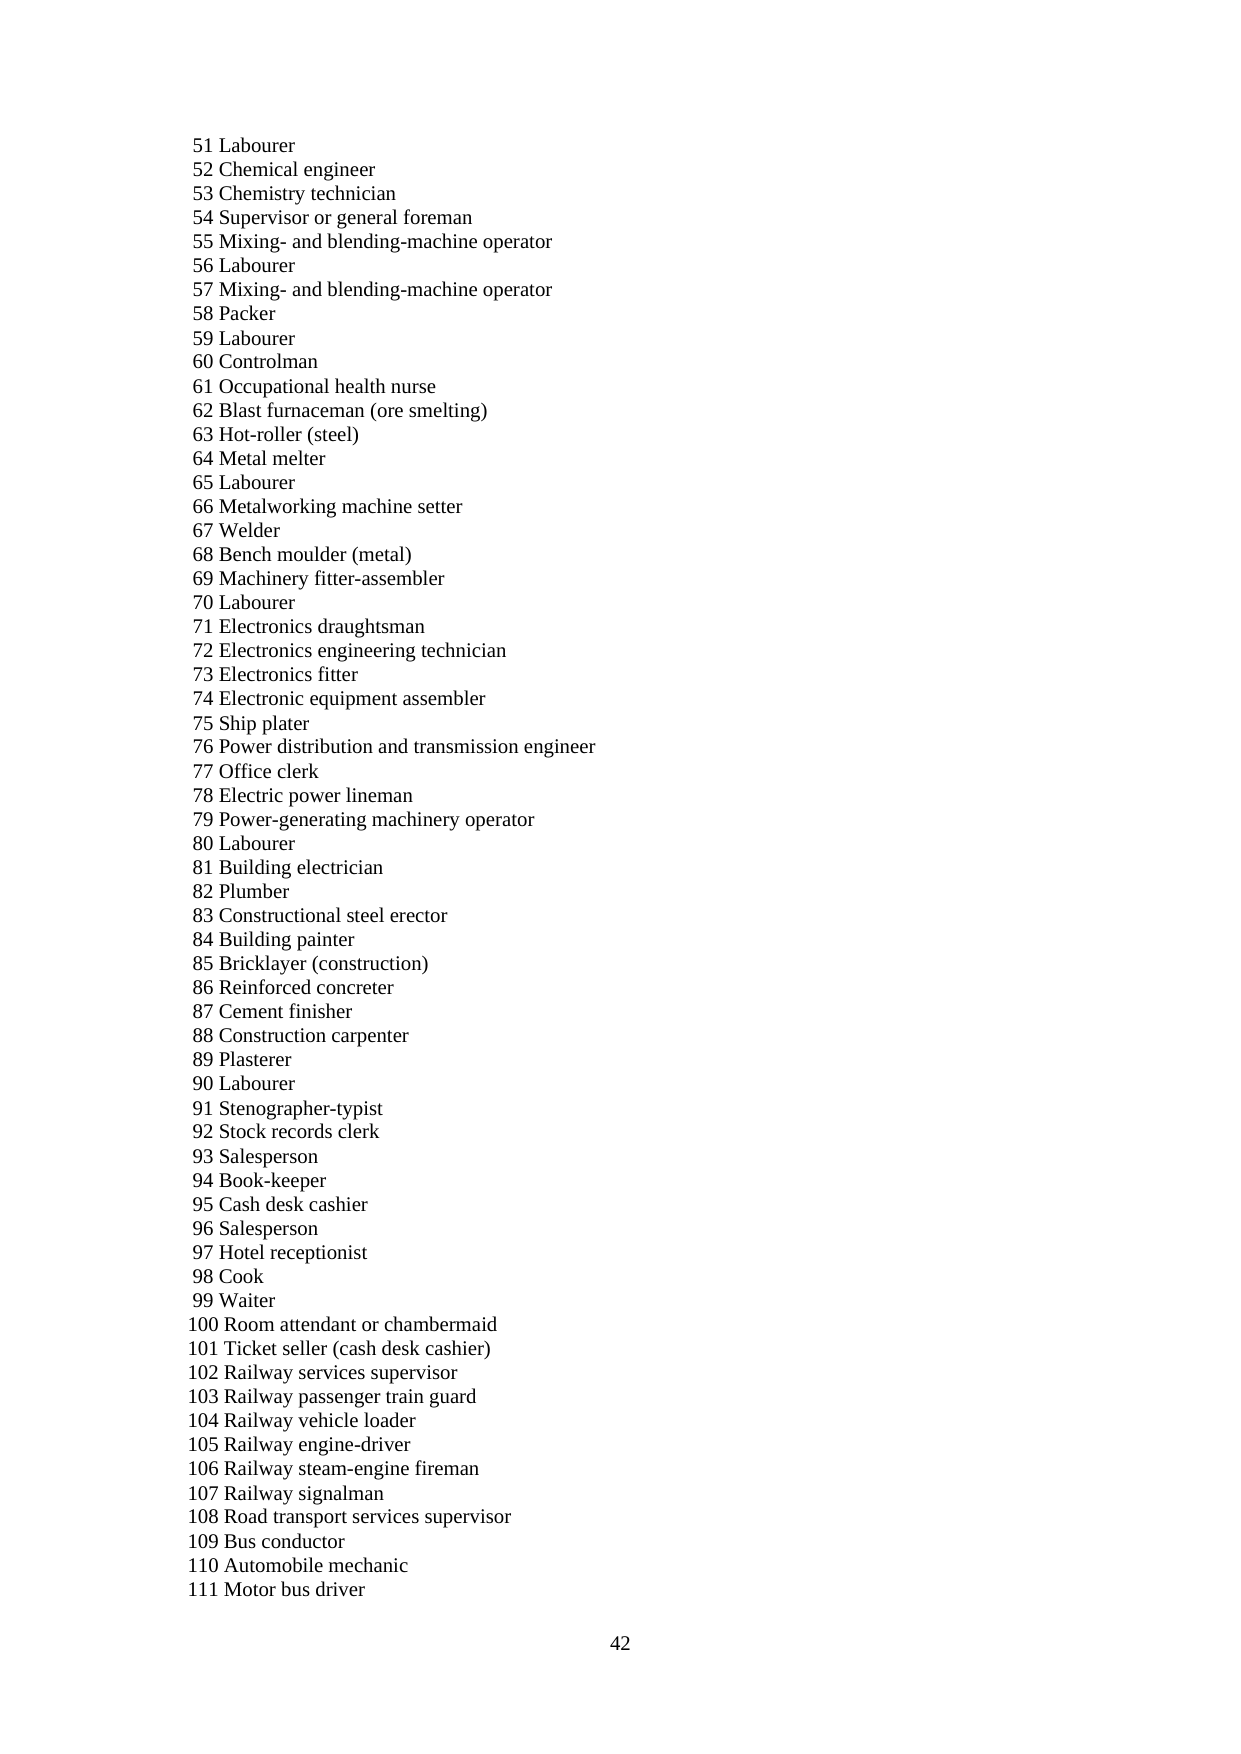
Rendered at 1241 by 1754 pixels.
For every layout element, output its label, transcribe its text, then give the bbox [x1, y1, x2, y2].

text 102 Railway services supervisor [187, 1360, 1053, 1384]
text 78 Electric power lineman [187, 783, 1053, 807]
text 79 Power-generating machinery operator [187, 807, 1053, 831]
text 62 Blast furnaceman (ore smelting) [187, 398, 1053, 422]
text 97 Hotel receptionist [187, 1240, 1053, 1264]
text 87 Cement finisher [187, 999, 1053, 1023]
text 86 Reinforced concreter [187, 975, 1053, 999]
text 110 Automobile mechanic [187, 1553, 1053, 1577]
text 94 Book-keeper [187, 1168, 1053, 1192]
text 67 Welder [187, 518, 1053, 542]
text 98 Cook [187, 1264, 1053, 1288]
text 65 Labourer [187, 470, 1053, 494]
text 58 Packer [187, 301, 1053, 325]
text 83 Constructional steel erector [187, 903, 1053, 927]
text 56 Labourer [187, 253, 1053, 277]
text 99 Waiter [187, 1288, 1053, 1312]
text 59 Labourer [187, 325, 1053, 349]
text 84 Building painter [187, 927, 1053, 951]
text 52 Chemical engineer [187, 157, 1053, 181]
text 53 Chemistry technician [187, 181, 1053, 205]
text 111 Motor bus driver [187, 1577, 1053, 1601]
text 89 Plasterer [187, 1047, 1053, 1071]
text 60 Controlman [187, 349, 1053, 373]
text 63 Hot-roller (steel) [187, 422, 1053, 446]
text 85 Bricklayer (construction) [187, 951, 1053, 975]
text 96 Salesperson [187, 1216, 1053, 1240]
text 51 Labourer [187, 133, 1053, 157]
text 69 Machinery fitter-assembler [187, 566, 1053, 590]
text 107 Railway signalman [187, 1480, 1053, 1504]
text 101 Ticket seller (cash desk cashier) [187, 1336, 1053, 1360]
text 105 Railway engine-driver [187, 1432, 1053, 1456]
text 64 Metal melter [187, 446, 1053, 470]
text 72 Electronics engineering technician [187, 638, 1053, 662]
text 74 Electronic equipment assembler [187, 686, 1053, 710]
text 93 Salesperson [187, 1143, 1053, 1168]
text 82 Plumber [187, 879, 1053, 903]
text 66 Metalworking machine setter [187, 494, 1053, 518]
text 108 Road transport services supervisor [187, 1504, 1053, 1528]
text 75 Ship plater [187, 710, 1053, 734]
text 104 Railway vehicle loader [187, 1408, 1053, 1432]
text 91 Stenographer-typist [187, 1095, 1053, 1119]
text 73 Electronics fitter [187, 662, 1053, 686]
text 76 Power distribution and transmission engineer [187, 734, 1053, 758]
text 88 Construction carpenter [187, 1023, 1053, 1047]
text 103 Railway passenger train guard [187, 1384, 1053, 1408]
text 106 Railway steam-engine fireman [187, 1456, 1053, 1480]
text 61 Occupational health nurse [187, 373, 1053, 398]
text 81 Building electrician [187, 855, 1053, 879]
text 70 Labourer [187, 590, 1053, 614]
text 95 Cash desk cashier [187, 1192, 1053, 1216]
text 57 Mixing- and blending-machine operator [187, 277, 1053, 301]
text 109 Bus conductor [187, 1528, 1053, 1553]
text 100 Room attendant or chambermaid [187, 1312, 1053, 1336]
text 55 Mixing- and blending-machine operator [187, 229, 1053, 253]
text 54 Supervisor or general foreman [187, 205, 1053, 229]
text 90 Labourer [187, 1071, 1053, 1095]
text 77 Office clerk [187, 758, 1053, 783]
text 68 Bench moulder (metal) [187, 542, 1053, 566]
text 92 Stock records clerk [187, 1119, 1053, 1143]
text 71 Electronics draughtsman [187, 614, 1053, 638]
text 80 Labourer [187, 831, 1053, 855]
